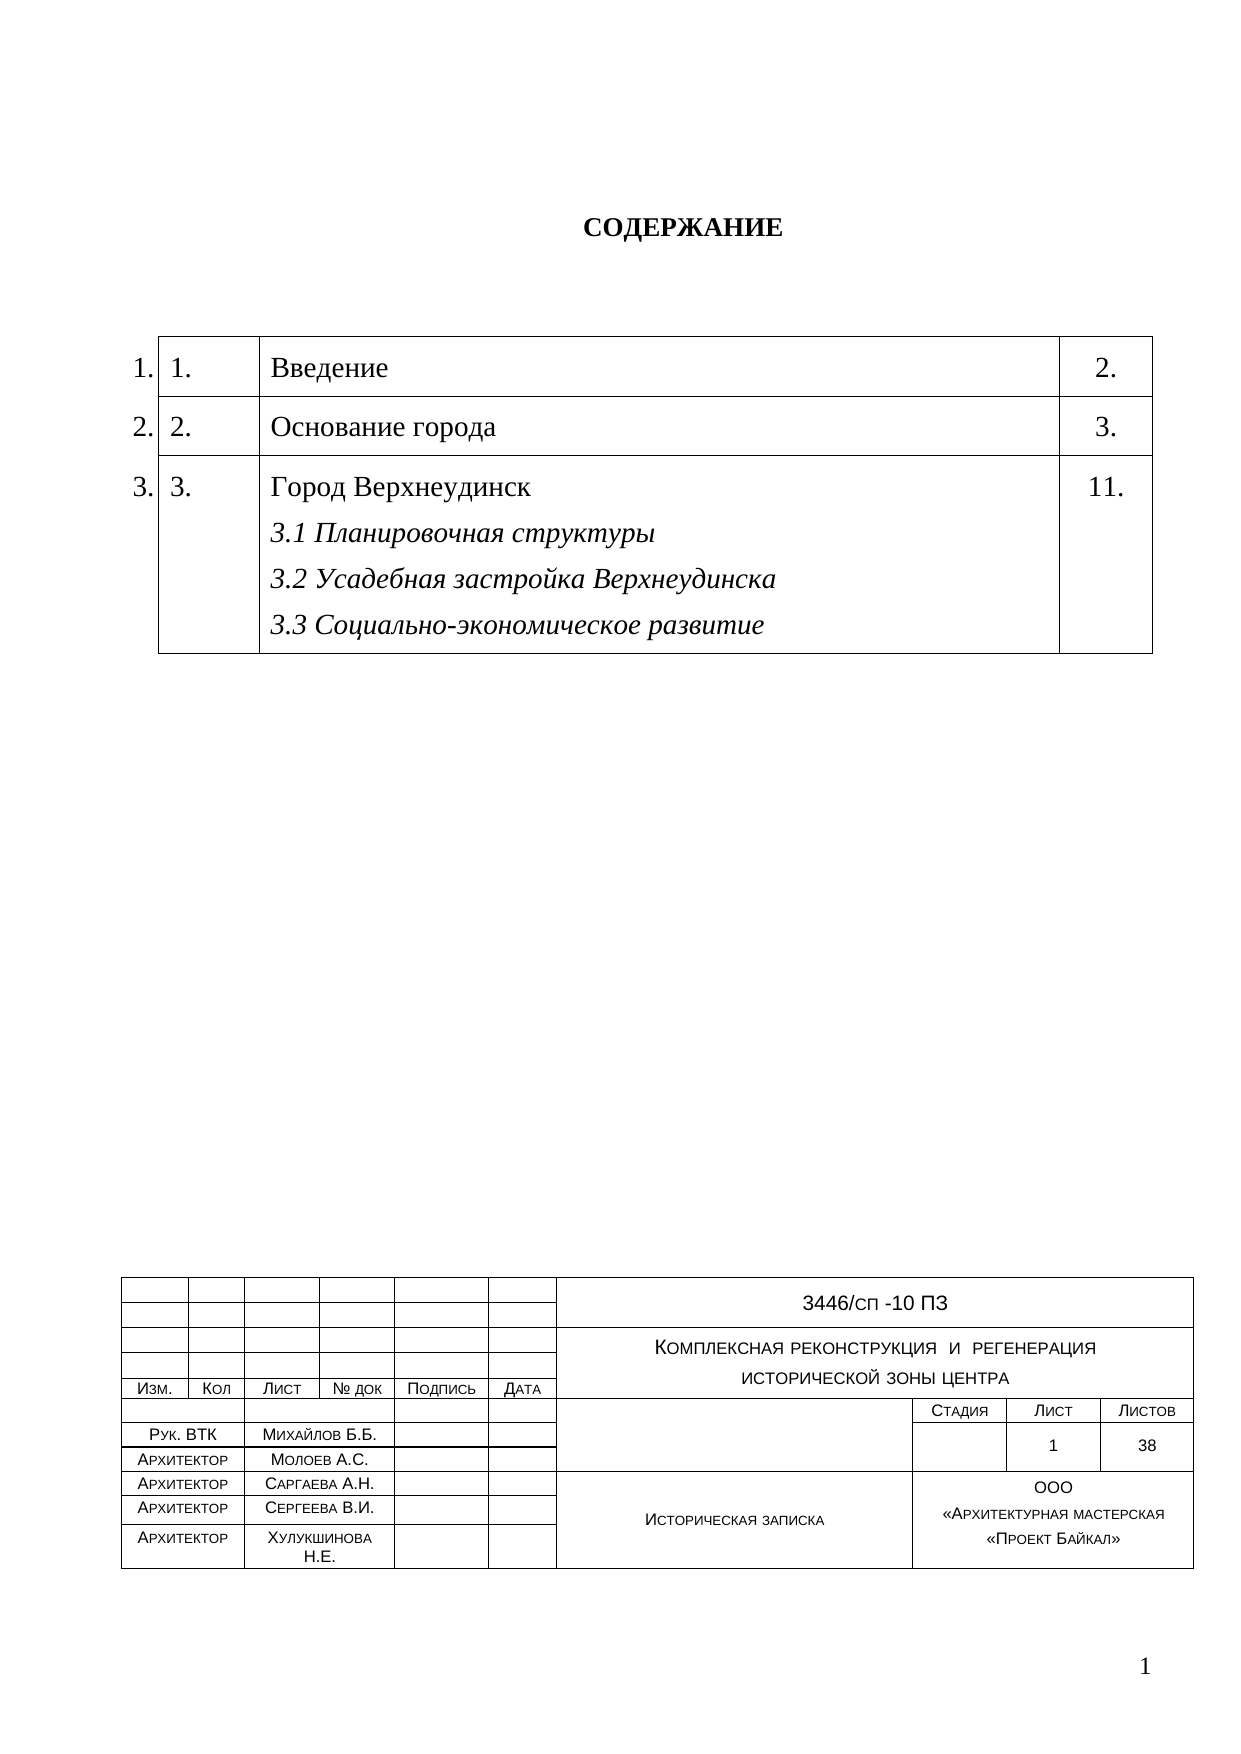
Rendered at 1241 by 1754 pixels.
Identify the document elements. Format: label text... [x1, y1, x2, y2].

table_cell [189, 1353, 244, 1377]
table_cell [489, 1525, 556, 1568]
table_cell [189, 1328, 244, 1352]
table_cell Город Верхнеудинск 3.1 Планировочная структуры 3.2 Усадебная застройка Верхнеудинска 3.3 Социально-экономическое развитие [260, 456, 1059, 653]
table_cell [320, 1303, 394, 1327]
table_cell [245, 1328, 319, 1352]
table_cell 2. [159, 397, 259, 455]
table_cell Молоев А.С. [245, 1448, 394, 1471]
table_cell Лист [1007, 1399, 1100, 1422]
table_cell [245, 1353, 319, 1377]
table_cell [395, 1353, 488, 1377]
table_cell Основание города [260, 397, 1059, 455]
table_cell [395, 1448, 488, 1471]
table_header [122, 1278, 188, 1302]
table_cell [122, 1328, 188, 1352]
table_cell [395, 1525, 488, 1568]
table_cell [489, 1472, 556, 1495]
table_header 3446/сп -10 ПЗ [557, 1278, 1193, 1327]
text СОДЕРЖАНИЕ [214, 212, 1152, 243]
table_cell Дата [489, 1379, 556, 1398]
table_header [489, 1278, 556, 1302]
table_cell [557, 1399, 912, 1471]
table_cell Архитектор [122, 1472, 244, 1495]
table_cell Кол [189, 1379, 244, 1398]
table_cell [489, 1303, 556, 1327]
table_header 2. [1060, 337, 1152, 396]
table_cell [913, 1423, 1006, 1471]
table_cell Стадия [913, 1399, 1006, 1422]
table_cell 3. [1060, 397, 1152, 455]
table_header Введение [260, 337, 1059, 396]
table_header [245, 1278, 319, 1302]
table_cell Архитектор [122, 1525, 244, 1568]
table_cell Архитектор [122, 1496, 244, 1524]
table_cell Изм. [122, 1379, 188, 1398]
table_cell [395, 1496, 488, 1524]
table_cell [189, 1303, 244, 1327]
table_cell ООО «Архитектурная мастерская «Проект Байкал» [913, 1472, 1193, 1568]
table_header [320, 1278, 394, 1302]
table_cell Листов [1101, 1399, 1193, 1422]
table_cell № док [320, 1379, 394, 1398]
table_cell [395, 1472, 488, 1495]
table_cell 1 [1007, 1423, 1100, 1471]
table_cell [489, 1448, 556, 1471]
table_cell Рук. ВТК [122, 1423, 244, 1446]
table_cell Лист [245, 1379, 319, 1398]
table_cell [320, 1353, 394, 1377]
table_cell [320, 1328, 394, 1352]
table_cell Саргаева А.Н. [245, 1472, 394, 1495]
table_cell Хулукшинова Н.Е. [245, 1525, 394, 1568]
table_cell [489, 1353, 556, 1377]
table_cell [395, 1399, 488, 1422]
table_cell 38 [1101, 1423, 1193, 1471]
table_cell [489, 1423, 556, 1446]
table_cell Историческая записка [557, 1472, 912, 1568]
table_header [395, 1278, 488, 1302]
table_cell [122, 1399, 244, 1422]
table_cell [489, 1496, 556, 1524]
table_cell [245, 1303, 319, 1327]
table_cell [489, 1399, 556, 1422]
table_cell [122, 1303, 188, 1327]
table_cell [489, 1328, 556, 1352]
table_cell Архитектор [122, 1448, 244, 1471]
table_header [189, 1278, 244, 1302]
table_cell [395, 1328, 488, 1352]
table_cell [245, 1399, 394, 1422]
table_cell [122, 1353, 188, 1377]
table_cell Подпись [395, 1379, 488, 1398]
table_cell Комплексная реконструкция и регенерация исторической зоны центра [557, 1328, 1193, 1398]
table_cell Сергеева В.И. [245, 1496, 394, 1524]
table_cell [395, 1423, 488, 1446]
table_cell [395, 1303, 488, 1327]
table_cell 3. [159, 456, 259, 653]
table_cell Михайлов Б.Б. [245, 1423, 394, 1446]
table_cell 11. [1060, 456, 1152, 653]
table_header 1. [159, 337, 259, 396]
